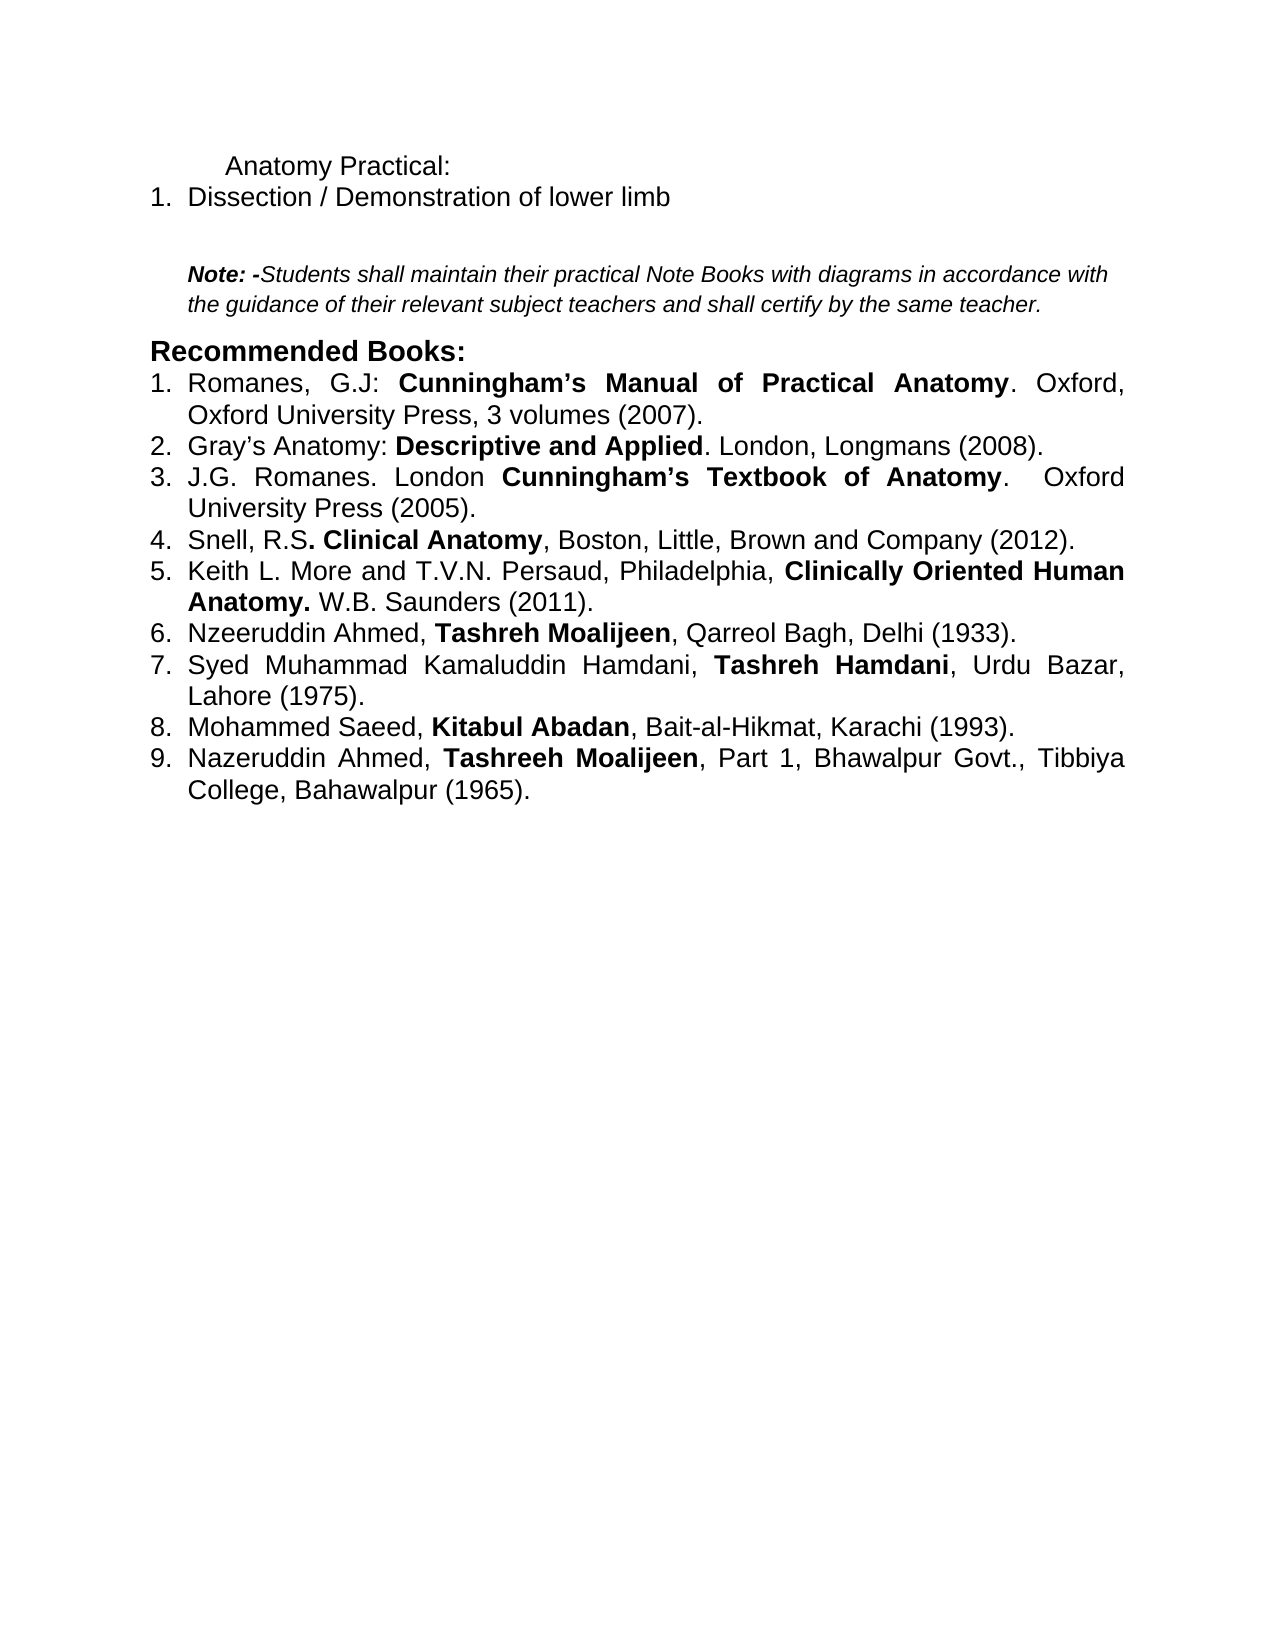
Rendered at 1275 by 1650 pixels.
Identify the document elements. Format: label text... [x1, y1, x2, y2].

list Mohammed Saeed, Kitabul Abadan, Bait-al-Hikmat, Karachi (1993). [150, 711, 1125, 742]
list Snell, R.S. Clinical Anatomy, Boston, Little, Brown and Company (2012). [150, 524, 1125, 555]
list J.G. Romanes. London Cunningham’s Textbook of Anatomy. Oxford University Press (2005). [150, 461, 1125, 524]
list Dissection / Demonstration of lower limb [150, 181, 1125, 212]
list Nazeruddin Ahmed, Tashreeh Moalijeen, Part 1, Bhawalpur Govt., Tibbiya College, Bahawalpur (1965). [150, 742, 1125, 805]
text Note: -Students shall maintain their practical Note Books with diagrams in accordance with the guidance of their relevant subject teachers and shall certify by the same teacher. [187, 261, 1125, 317]
list Syed Muhammad Kamaluddin Hamdani, Tashreh Hamdani, Urdu Bazar, Lahore (1975). [150, 649, 1125, 711]
list Keith L. More and T.V.N. Persaud, Philadelphia, Clinically Oriented Human Anatomy. W.B. Saunders (2011). [150, 555, 1125, 617]
subtitle Recommended Books: [150, 334, 1125, 367]
text Anatomy Practical: [225, 150, 1125, 181]
list Romanes, G.J: Cunningham’s Manual of Practical Anatomy. Oxford, Oxford University Press, 3 volumes (2007). [150, 367, 1125, 430]
list Gray’s Anatomy: Descriptive and Applied. London, Longmans (2008). [150, 430, 1125, 461]
list Nzeeruddin Ahmed, Tashreh Moalijeen, Qarreol Bagh, Delhi (1933). [150, 617, 1125, 649]
